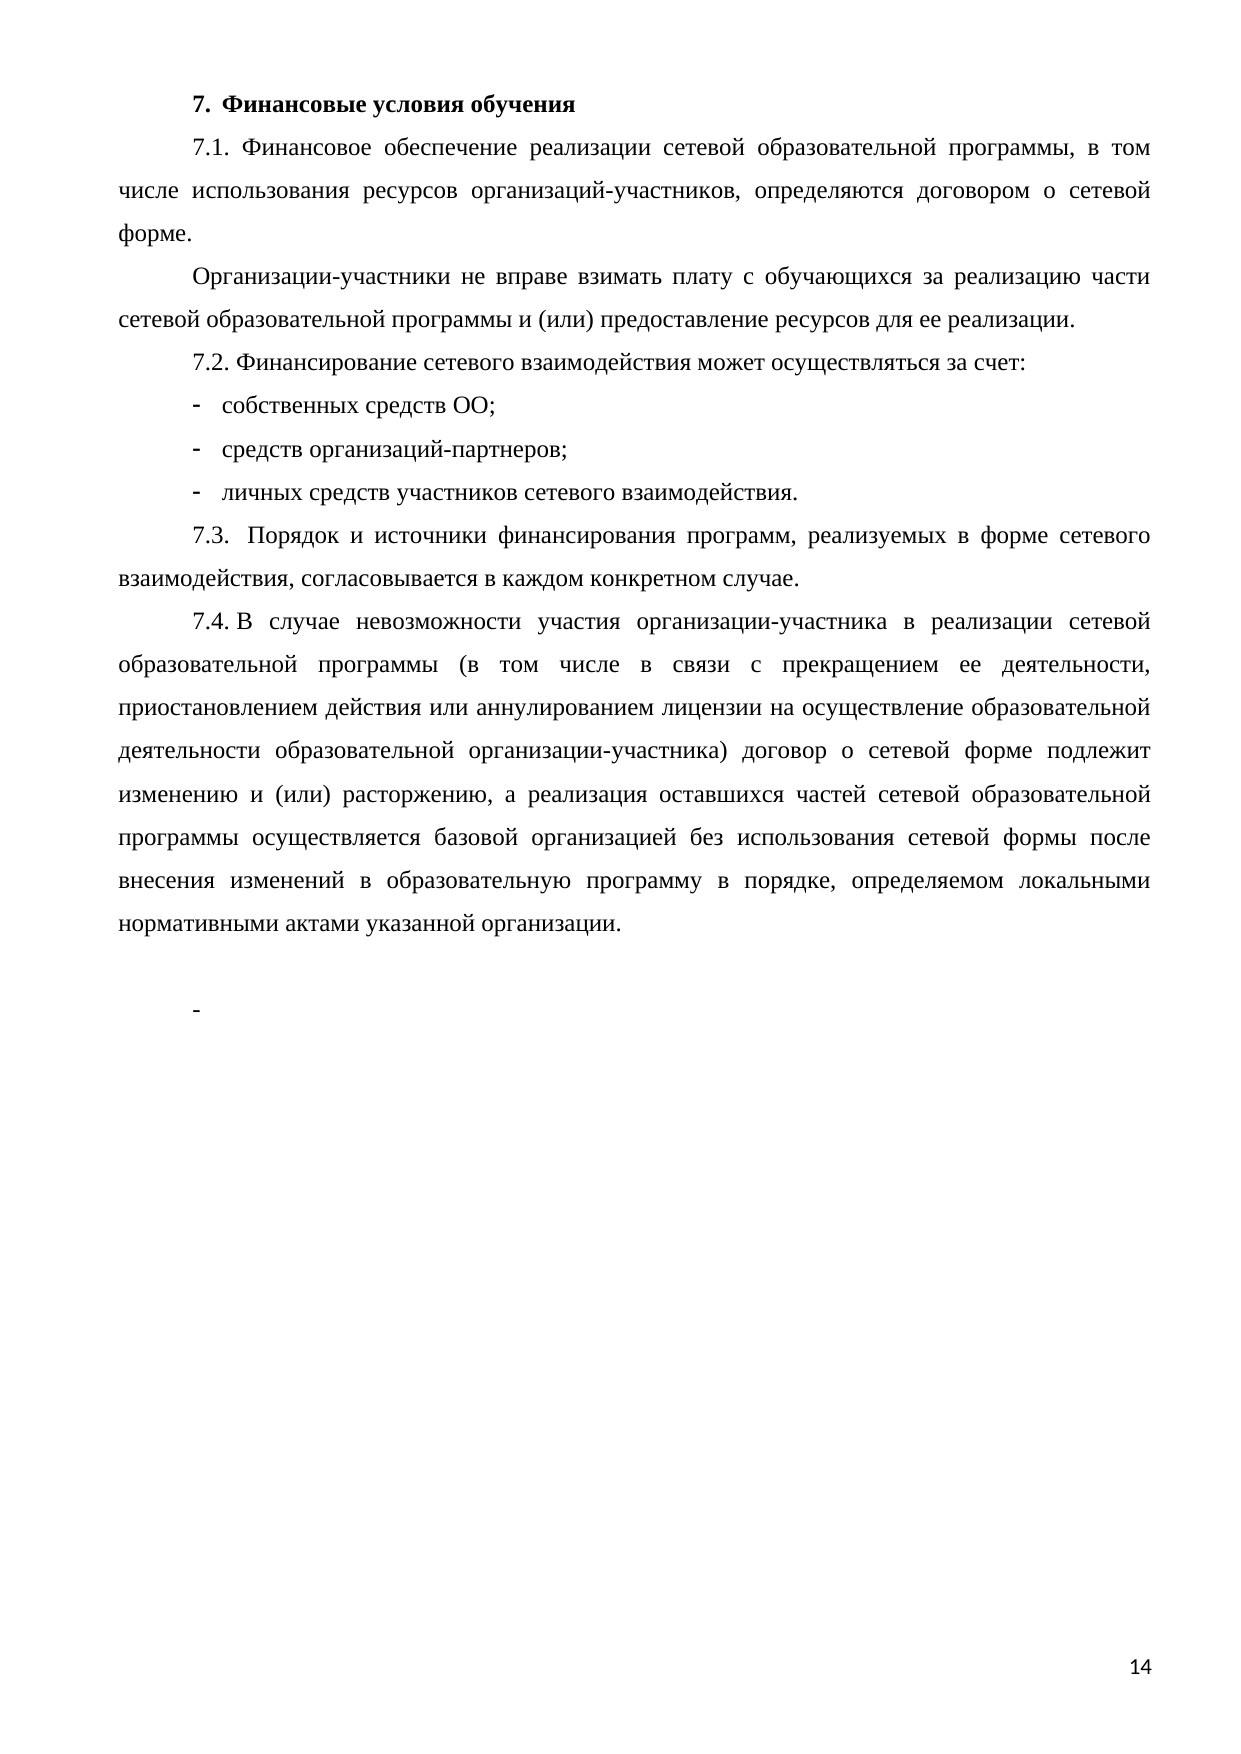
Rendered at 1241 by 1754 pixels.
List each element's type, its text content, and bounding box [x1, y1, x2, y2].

list личных средств участников сетевого взаимодействия. [118, 477, 1152, 506]
list Финансовые условия обучения [118, 89, 1152, 117]
list средств организаций-партнеров; [118, 434, 1152, 462]
list В случае невозможности участия организации-участника в реализации сетевой образовательной программы (в том числе в связи с прекращением ее деятельности, приостановлением действия или аннулированием лицензии на осуществление образовательной деятельности образовательной организации-участника) договор о сетевой форме подлежит изменению и (или) расторжению, а реализация оставшихся частей сетевой образовательной программы осуществляется базовой организацией без использования сетевой формы после внесения изменений в образовательную программу в порядке, определяемом локальными нормативными актами указанной организации. [118, 606, 1152, 937]
text Организации-участники не вправе взимать плату с обучающихся за реализацию части сетевой образовательной программы и (или) предоставление ресурсов для ее реализации. [118, 261, 1152, 333]
list собственных средств ОО; [118, 391, 1152, 419]
text 7.1. Финансовое обеспечение реализации сетевой образовательной программы, в том числе использования ресурсов организаций-участников, определяются договором о сетевой форме. [118, 132, 1152, 247]
list Порядок и источники финансирования программ, реализуемых в форме сетевого взаимодействия, согласовывается в каждом конкретном случае. [118, 520, 1152, 592]
text 7.2. Финансирование сетевого взаимодействия может осуществляться за счет: [118, 347, 1152, 376]
